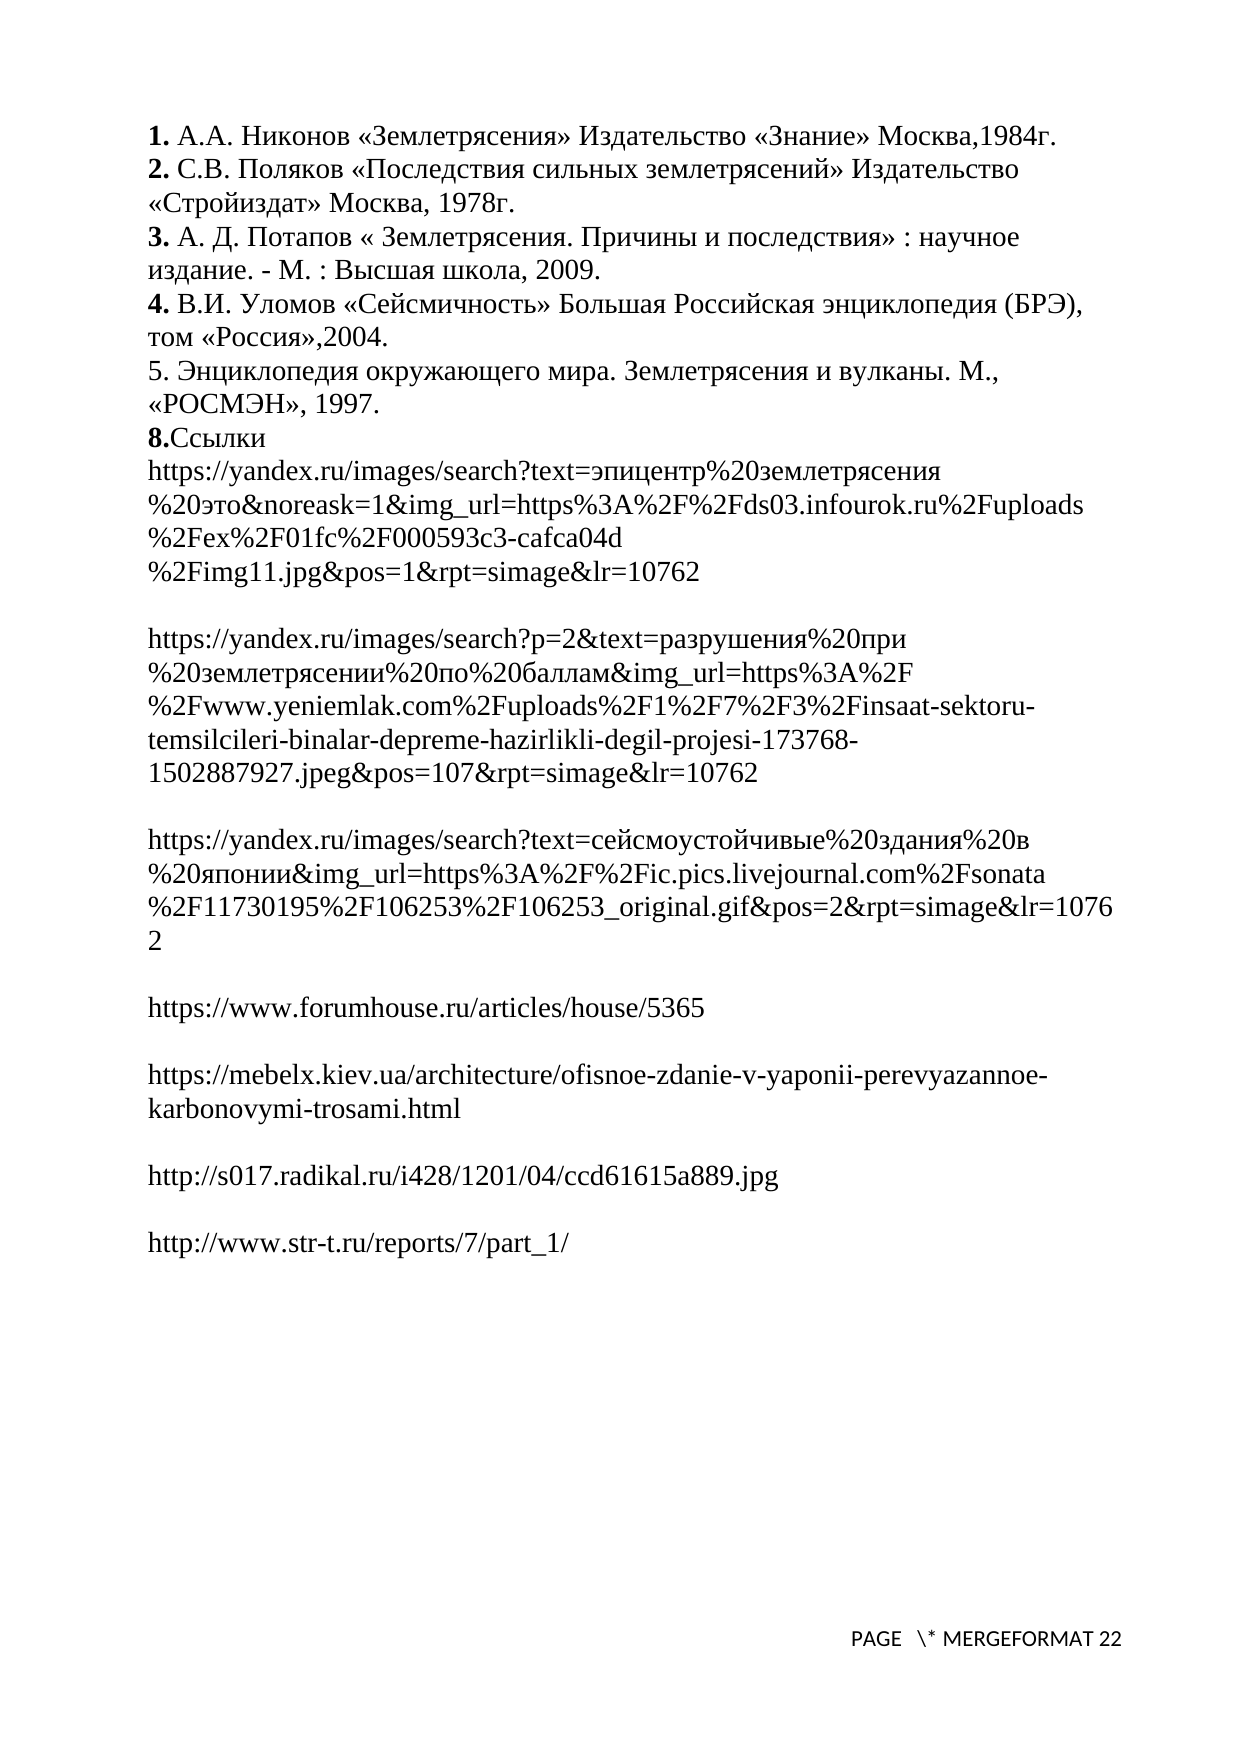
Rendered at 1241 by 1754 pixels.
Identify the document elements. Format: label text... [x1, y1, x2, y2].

text 2. С.В. Поляков «Последствия сильных землетрясений» Издательство «Стройиздат» Москва, 1978г. [148, 152, 1122, 219]
text https://yandex.ru/images/search?text=эпицентр%20землетрясения%20это&noreask=1&img_url=https%3A%2F%2Fds03.infourok.ru%2Fuploads%2Fex%2F01fc%2F000593c3-cafca04d%2Fimg11.jpg&pos=1&rpt=simage&lr=10762 [148, 453, 1122, 588]
text https://mebelx.kiev.ua/architecture/ofisnoe-zdanie-v-yaponii-perevyazannoe-karbonovymi-trosami.html [148, 1057, 1122, 1124]
text 8.Ссылки [148, 420, 1122, 453]
text https://yandex.ru/images/search?text=сейсмоустойчивые%20здания%20в%20японии&img_url=https%3A%2F%2Fic.pics.livejournal.com%2Fsonata%2F11730195%2F106253%2F106253_original.gif&pos=2&rpt=simage&lr=10762 [148, 822, 1122, 957]
text 4. В.И. Уломов «Сейсмичность» Большая Российская энциклопедия (БРЭ), том «Россия»,2004. [148, 286, 1122, 353]
text http://s017.radikal.ru/i428/1201/04/ccd61615a889.jpg [148, 1158, 1122, 1191]
text https://www.forumhouse.ru/articles/house/5365 [148, 990, 1122, 1024]
text 5. Энциклопедия окружающего мира. Землетрясения и вулканы. М., «РОСМЭН», 1997. [148, 353, 1122, 420]
text http://www.str-t.ru/reports/7/part_1/ [148, 1225, 1122, 1258]
text 1. А.А. Никонов «Землетрясения» Издательство «Знание» Москва,1984г. [148, 118, 1122, 152]
text https://yandex.ru/images/search?p=2&text=разрушения%20при%20землетрясении%20по%20баллам&img_url=https%3A%2F%2Fwww.yeniemlak.com%2Fuploads%2F1%2F7%2F3%2Finsaat-sektoru-temsilcileri-binalar-depreme-hazirlikli-degil-projesi-173768-1502887927.jpeg&pos=107&rpt=simage&lr=10762 [148, 621, 1122, 789]
text 3. А. Д. Потапов « Землетрясения. Причины и последствия» : научное издание. - М. : Высшая школа, 2009. [148, 219, 1122, 286]
